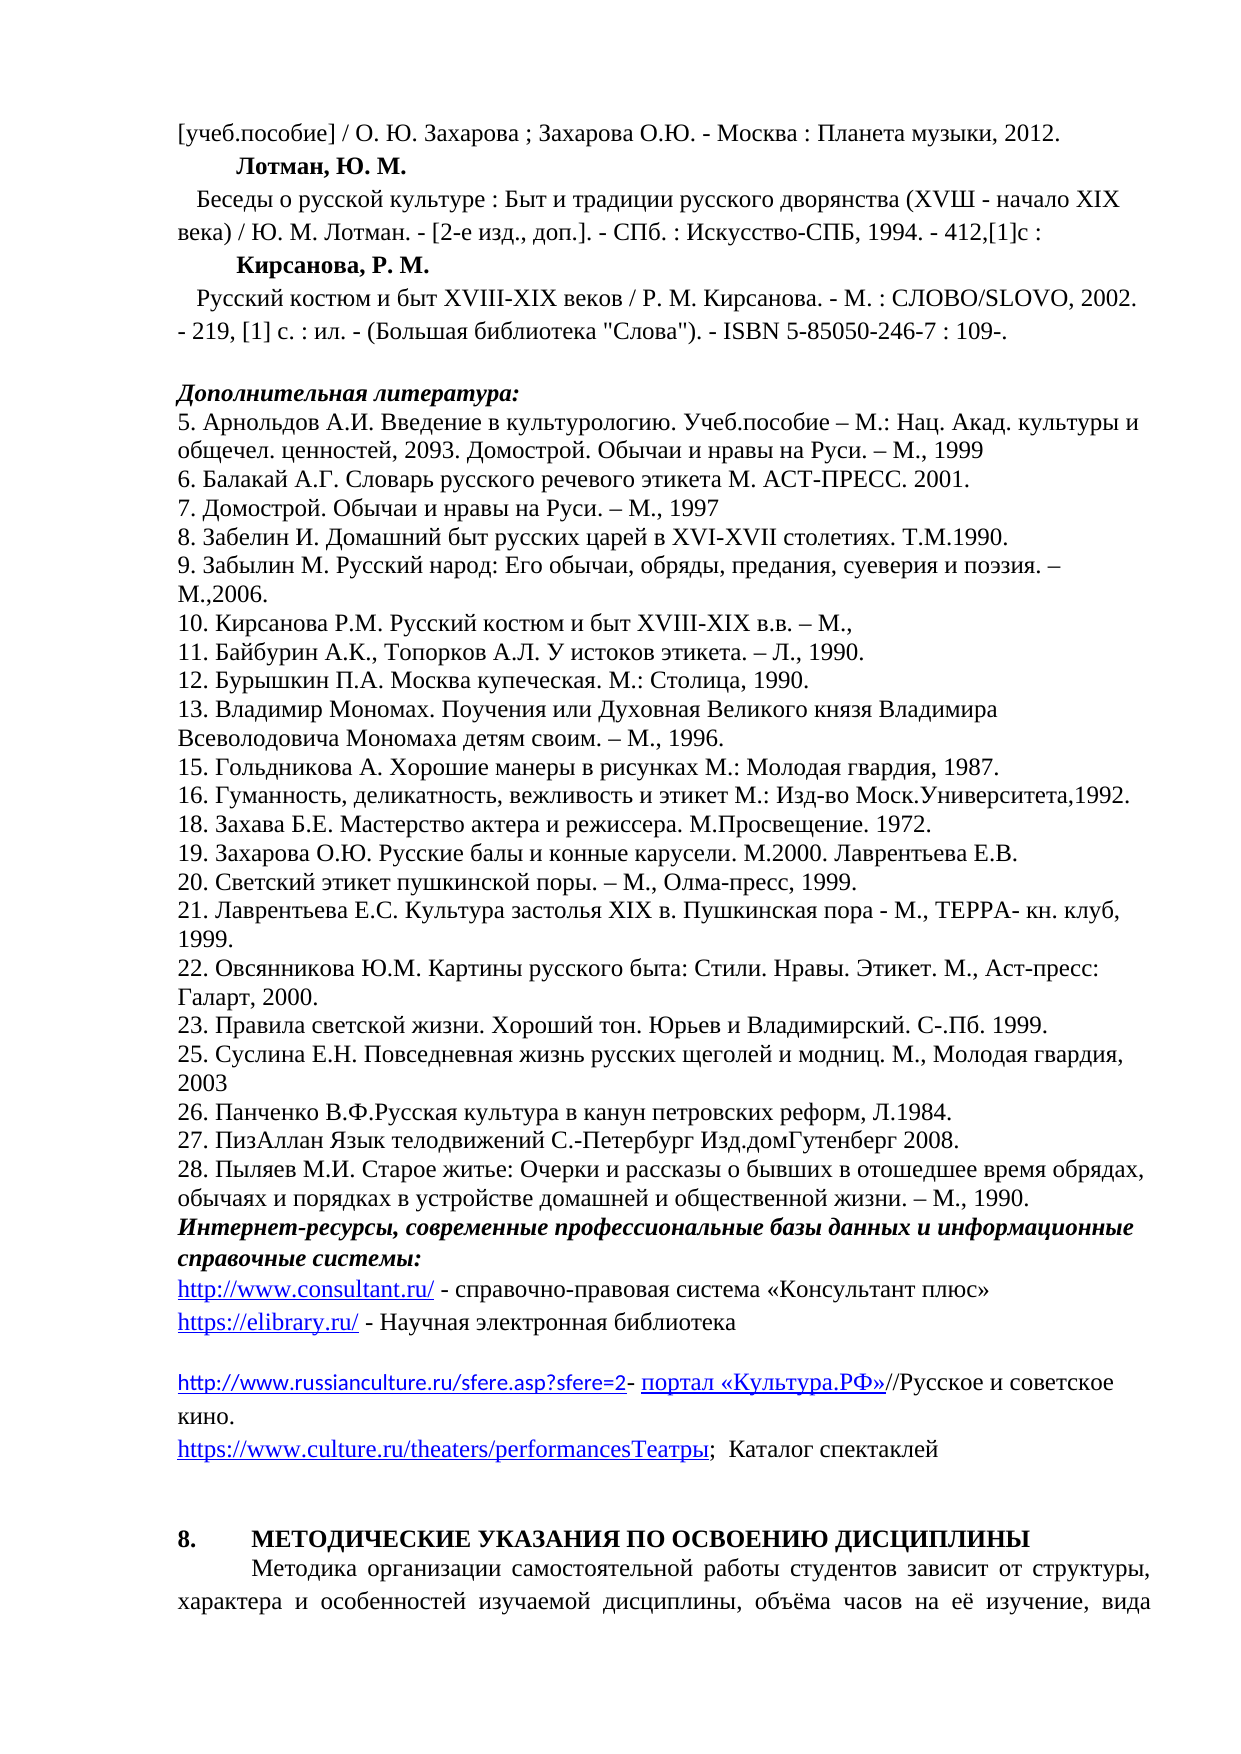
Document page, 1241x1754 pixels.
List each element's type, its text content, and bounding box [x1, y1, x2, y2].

text 9. Забылин М. Русский народ: Его обычаи, обряды, предания, суеверия и поэзия. – М.,2006. [177, 551, 1152, 608]
text Лотман, Ю. М. Беседы о русской культуре : Быт и традиции русского дворянства (ХVШ - начало ХIХ века) / Ю. М. Лотман. - [2-е изд., доп.]. - СПб. : Искусство-СПБ, 1994. - 412,[1]с : [177, 151, 1152, 246]
text 26. Панченко В.Ф.Русская культура в канун петровских реформ, Л.1984. [177, 1097, 1152, 1126]
text 12. Бурышкин П.А. Москва купеческая. М.: Столица, 1990. [177, 666, 1152, 694]
text 16. Гуманность, деликатность, вежливость и этикет М.: Изд-во Моск.Университета,1992. [177, 781, 1152, 809]
text http://www.consultant.ru/ - справочно-правовая система «Консультант плюс» [177, 1274, 1152, 1303]
text 6. Балакай А.Г. Словарь русского речевого этикета М. АСТ-ПРЕСС. 2001. [177, 464, 1152, 493]
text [177, 1553, 1152, 1615]
text 20. Светский этикет пушкинской поры. – М., Олма-пресс, 1999. [177, 867, 1152, 896]
text Дополнительная литература: [177, 378, 1152, 407]
text 13. Владимир Мономах. Поучения или Духовная Великого князя Владимира Всеволодовича Мономаха детям своим. – М., 1996. [177, 694, 1152, 752]
text 19. Захарова О.Ю. Русские балы и конные карусели. М.2000. Лаврентьева Е.В. [177, 838, 1152, 867]
text 7. Домострой. Обычаи и нравы на Руси. – М., 1997 [177, 493, 1152, 522]
text 25. Суслина Е.Н. Повседневная жизнь русских щеголей и модниц. М., Молодая гвардия, 2003 [177, 1039, 1152, 1097]
text https://elibrary.ru/ - Научная электронная библиотека [177, 1307, 1152, 1336]
text 8. МЕТОДИЧЕСКИЕ УКАЗАНИЯ ПО ОСВОЕНИЮ ДИСЦИПЛИНЫ [177, 1524, 1152, 1553]
text http://www.russianculture.ru/sfere.asp?sfere=2- портал «Культура.РФ»//Русское и советское кино. [177, 1367, 1152, 1429]
text https://www.culture.ru/theaters/performancesТеатры; Каталог спектаклей [177, 1434, 1152, 1462]
text 5. Арнольдов А.И. Введение в культурологию. Учеб.пособие – М.: Нац. Акад. культуры и общечел. ценностей, 2093. Домострой. Обычаи и нравы на Руси. – М., 1999 [177, 407, 1152, 464]
text 28. Пыляев М.И. Старое житье: Очерки и рассказы о бывших в отошедшее время обрядах, обычаях и порядках в устройстве домашней и общественной жизни. – М., 1990. [177, 1154, 1152, 1212]
text 10. Кирсанова Р.М. Русский костюм и быт XVIII-XIX в.в. – М., [177, 608, 1152, 637]
text Кирсанова, Р. М. Русский костюм и быт ХVIII-ХIХ веков / Р. М. Кирсанова. - М. : СЛОВО/SLOVO, 2002. - 219, [1] с. : ил. - (Большая библиотека "Слова"). - ISBN 5-85050-246-7 : 109-. [177, 250, 1152, 345]
text 18. Захава Б.Е. Мастерство актера и режиссера. М.Просвещение. 1972. [177, 809, 1152, 838]
text 21. Лаврентьева Е.С. Культура застолья XIX в. Пушкинская пора - М., ТЕРРА- кн. клуб, 1999. [177, 896, 1152, 953]
text 15. Гольдникова А. Хорошие манеры в рисунках М.: Молодая гвардия, 1987. [177, 752, 1152, 781]
text Интернет-ресурсы, современные профессиональные базы данных и информационные справочные системы: [177, 1212, 1152, 1272]
text 8. Забелин И. Домашний быт русских царей в XVI-XVII столетиях. Т.М.1990. [177, 522, 1152, 551]
text 27. ПизАллан Язык телодвижений С.-Петербург Изд.домГутенберг 2008. [177, 1126, 1152, 1154]
text 23. Правила светской жизни. Хороший тон. Юрьев и Владимирский. С-.Пб. 1999. [177, 1011, 1152, 1039]
text 22. Овсянникова Ю.М. Картины русского быта: Стили. Нравы. Этикет. М., Аст-пресс: Галарт, 2000. [177, 953, 1152, 1011]
text 11. Байбурин А.К., Топорков А.Л. У истоков этикета. – Л., 1990. [177, 637, 1152, 666]
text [177, 118, 1152, 147]
